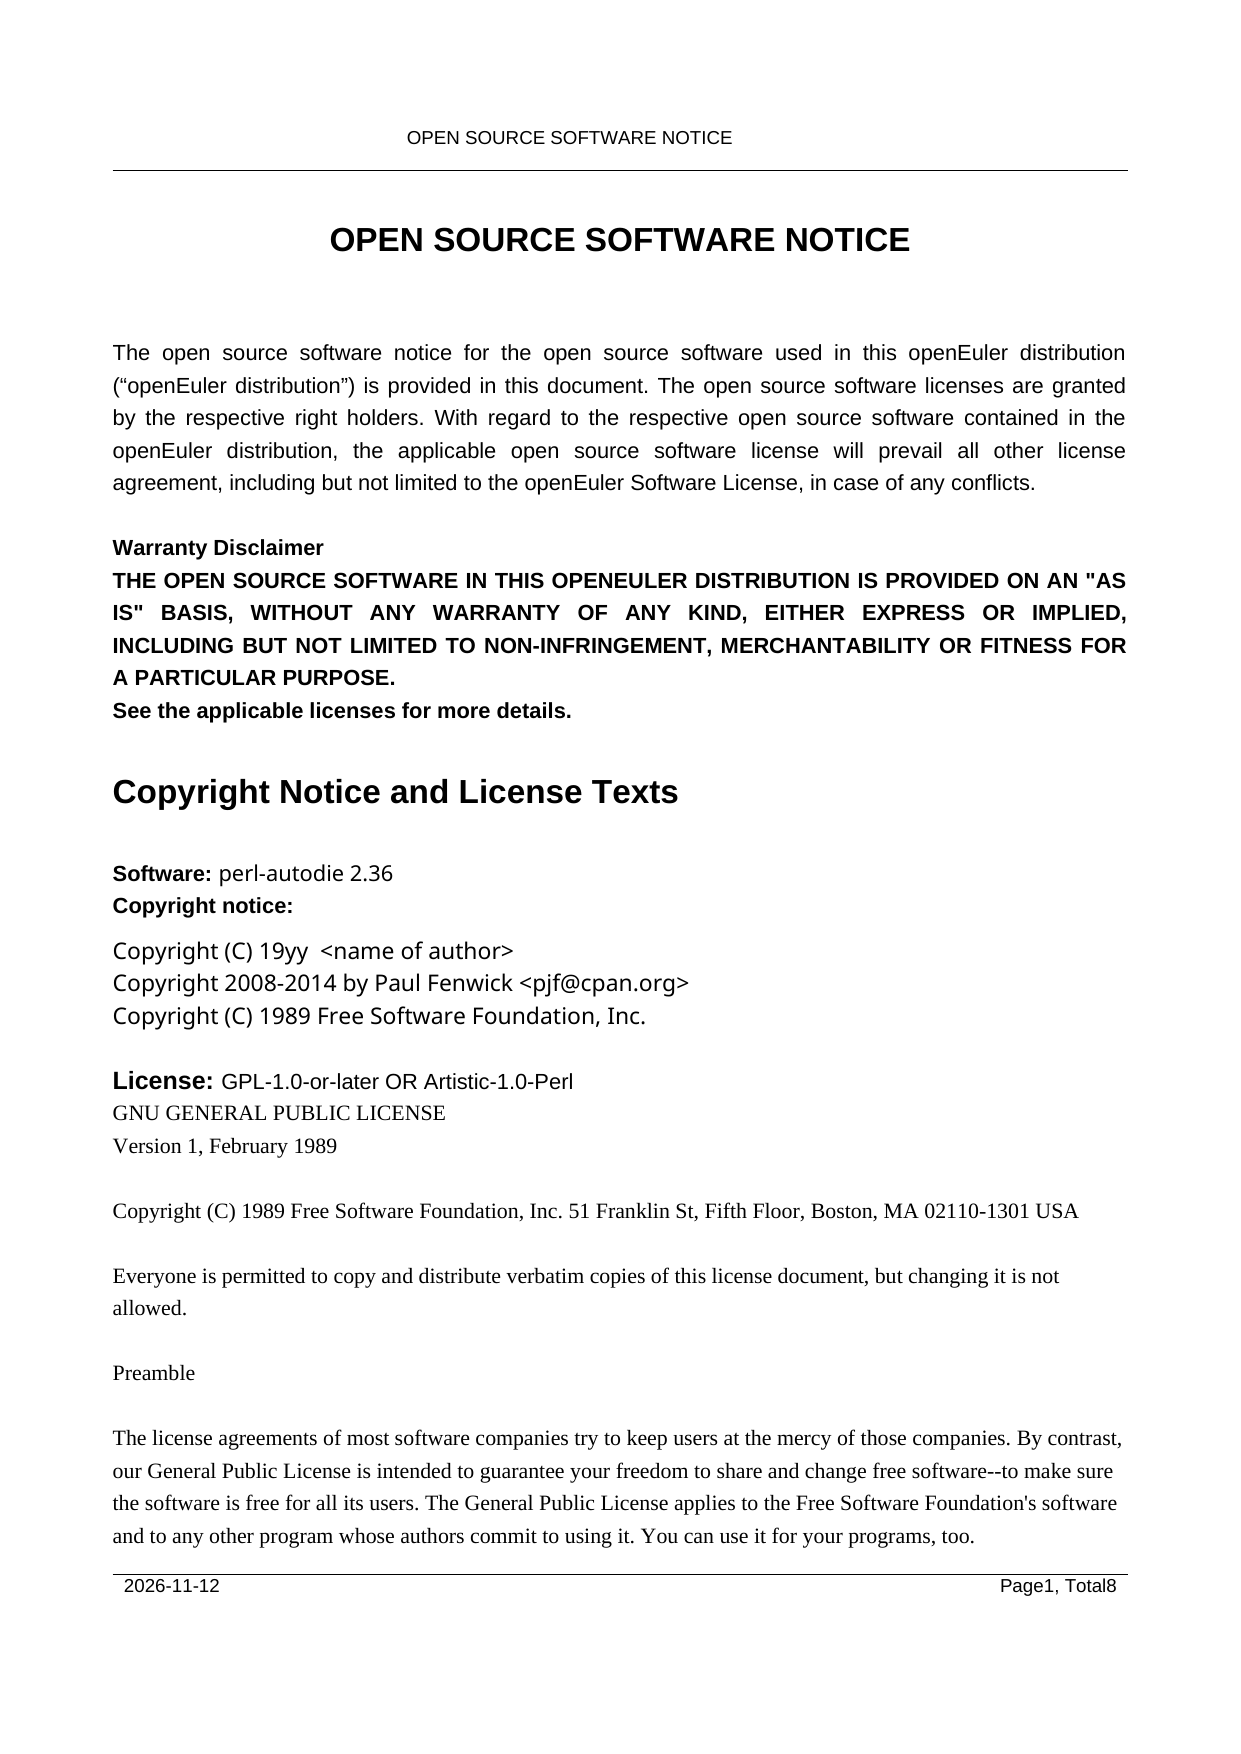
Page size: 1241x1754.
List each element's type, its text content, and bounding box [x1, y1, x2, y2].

text Warranty Disclaimer [112, 531, 1128, 564]
text The open source software notice for the open source software used in this openEuler distribution (“openEuler distribution”) is provided in this document. The open source software licenses are granted by the respective right holders. With regard to the respective open source software contained in the openEuler distribution, the applicable open source software license will prevail all other license agreement, including but not limited to the openEuler Software License, in case of any conflicts. [112, 336, 1128, 499]
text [112, 1096, 1128, 1551]
text Copyright Notice and License Texts [112, 759, 1128, 824]
text License: GPL-1.0-or-later OR Artistic-1.0-Perl [112, 1064, 1128, 1096]
text OPEN SOURCE SOFTWARE NOTICE [112, 206, 1128, 271]
title Software: perl-autodie 2.36 [112, 856, 1128, 889]
text Copyright notice: [112, 889, 1128, 921]
text Copyright (C) 19yy <name of author> Copyright 2008-2014 by Paul Fenwick <pjf@cpan.org> Copyright (C) 1989 Free Software Foundation, Inc. [112, 934, 1128, 1064]
text THE OPEN SOURCE SOFTWARE IN THIS OPENEULER DISTRIBUTION IS PROVIDED ON AN "AS IS" BASIS, WITHOUT ANY WARRANTY OF ANY KIND, EITHER EXPRESS OR IMPLIED, INCLUDING BUT NOT LIMITED TO NON-INFRINGEMENT, MERCHANTABILITY OR FITNESS FOR A PARTICULAR PURPOSE. See the applicable licenses for more details. [112, 564, 1128, 726]
